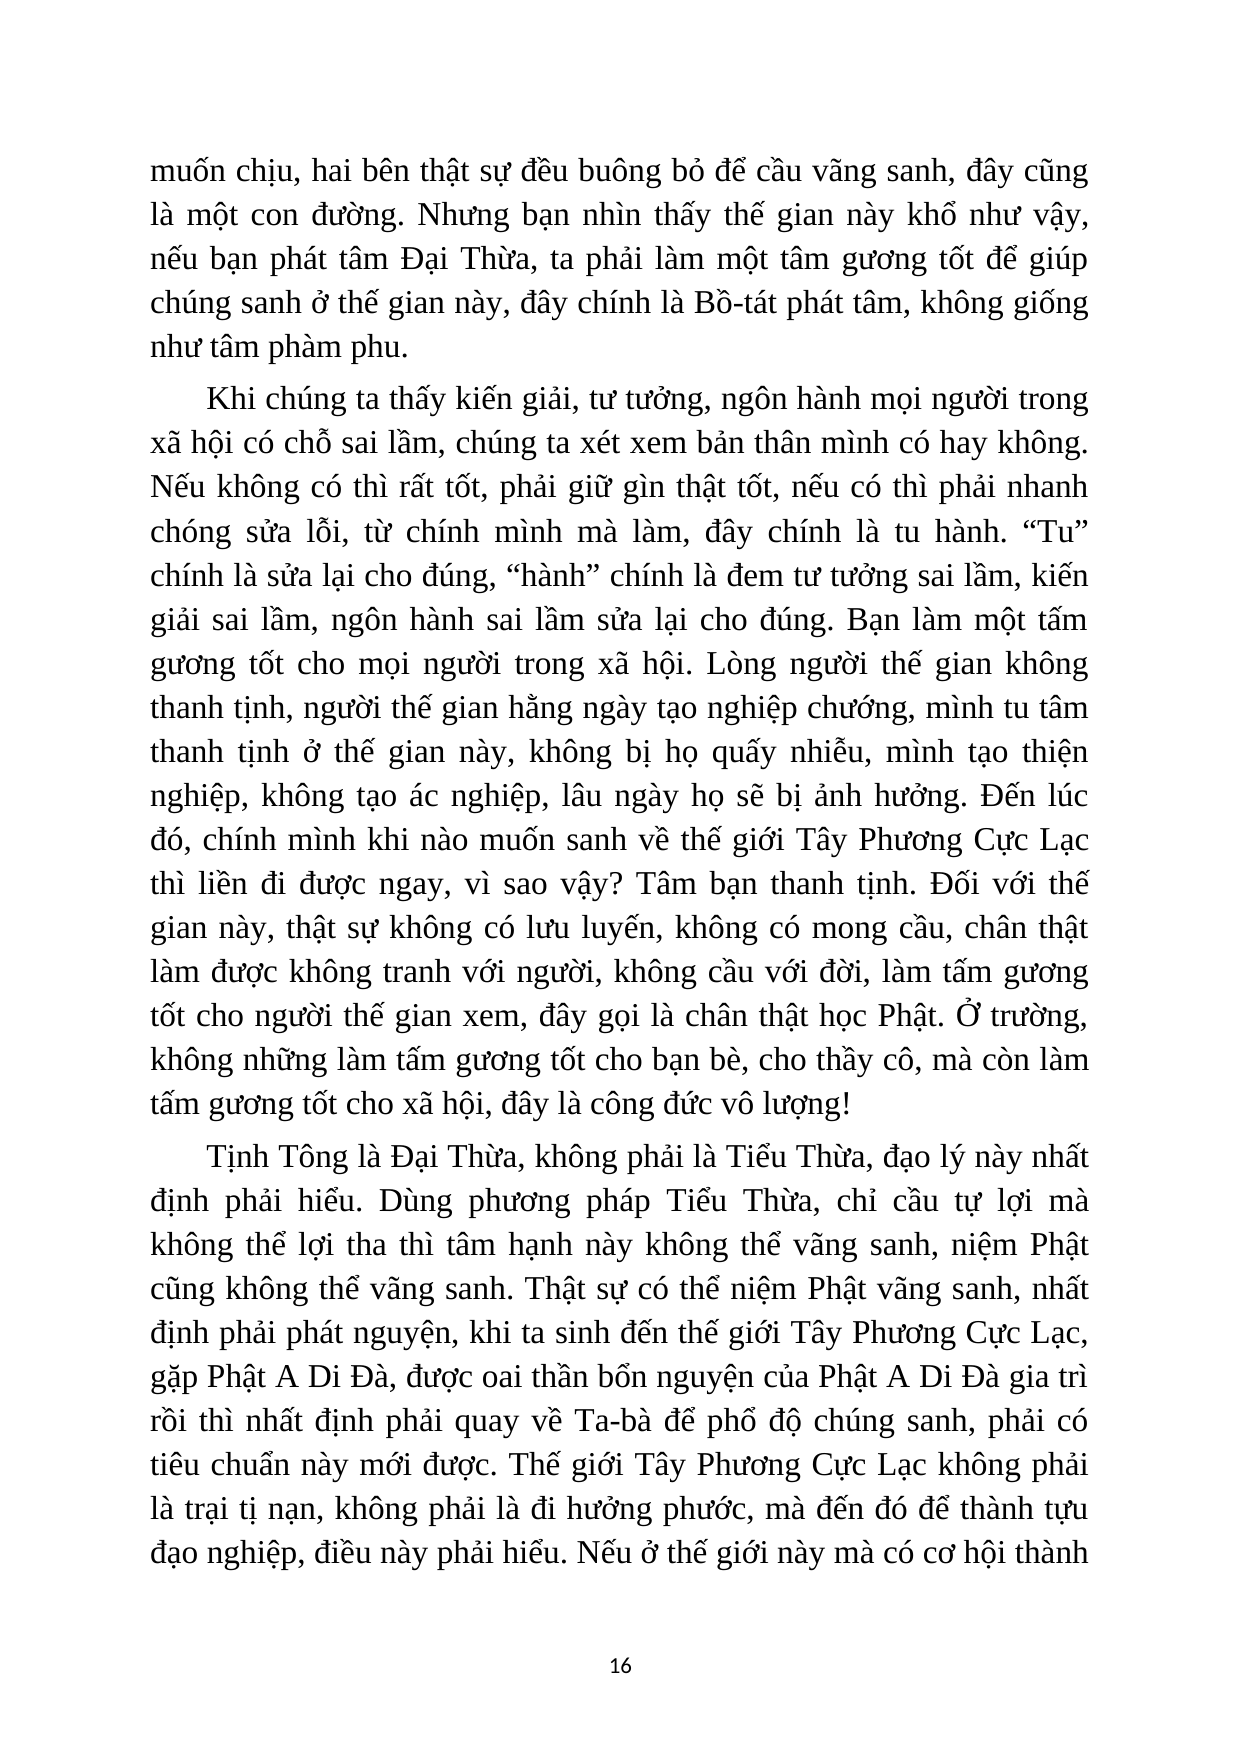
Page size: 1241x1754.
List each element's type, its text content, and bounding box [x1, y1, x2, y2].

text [150, 150, 1090, 364]
text Khi chúng ta thấy kiến giải, tư tưởng, ngôn hành mọi người trong xã hội có chỗ sai lầm, chúng ta xét xem bản thân mình có hay không. Nếu không có thì rất tốt, phải giữ gìn thật tốt, nếu có thì phải nhanh chóng sửa lỗi, từ chính mình mà làm, đây chính là tu hành. “Tu” chính là sửa lại cho đúng, “hành” chính là đem tư tưởng sai lầm, kiến giải sai lầm, ngôn hành sai lầm sửa lại cho đúng. Bạn làm một tấm gương tốt cho mọi người trong xã hội. Lòng người thế gian không thanh tịnh, người thế gian hằng ngày tạo nghiệp chướng, mình tu tâm thanh tịnh ở thế gian này, không bị họ quấy nhiễu, mình tạo thiện nghiệp, không tạo ác nghiệp, lâu ngày họ sẽ bị ảnh hưởng. Đến lúc đó, chính mình khi nào muốn sanh về thế giới Tây Phương Cực Lạc thì liền đi được ngay, vì sao vậy? Tâm bạn thanh tịnh. Đối với thế gian này, thật sự không có lưu luyến, không có mong cầu, chân thật làm được không tranh với người, không cầu với đời, làm tấm gương tốt cho người thế gian xem, đây gọi là chân thật học Phật. Ở trường, không những làm tấm gương tốt cho bạn bè, cho thầy cô, mà còn làm tấm gương tốt cho xã hội, đây là công đức vô lượng! [150, 379, 1090, 1122]
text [150, 1136, 1090, 1571]
